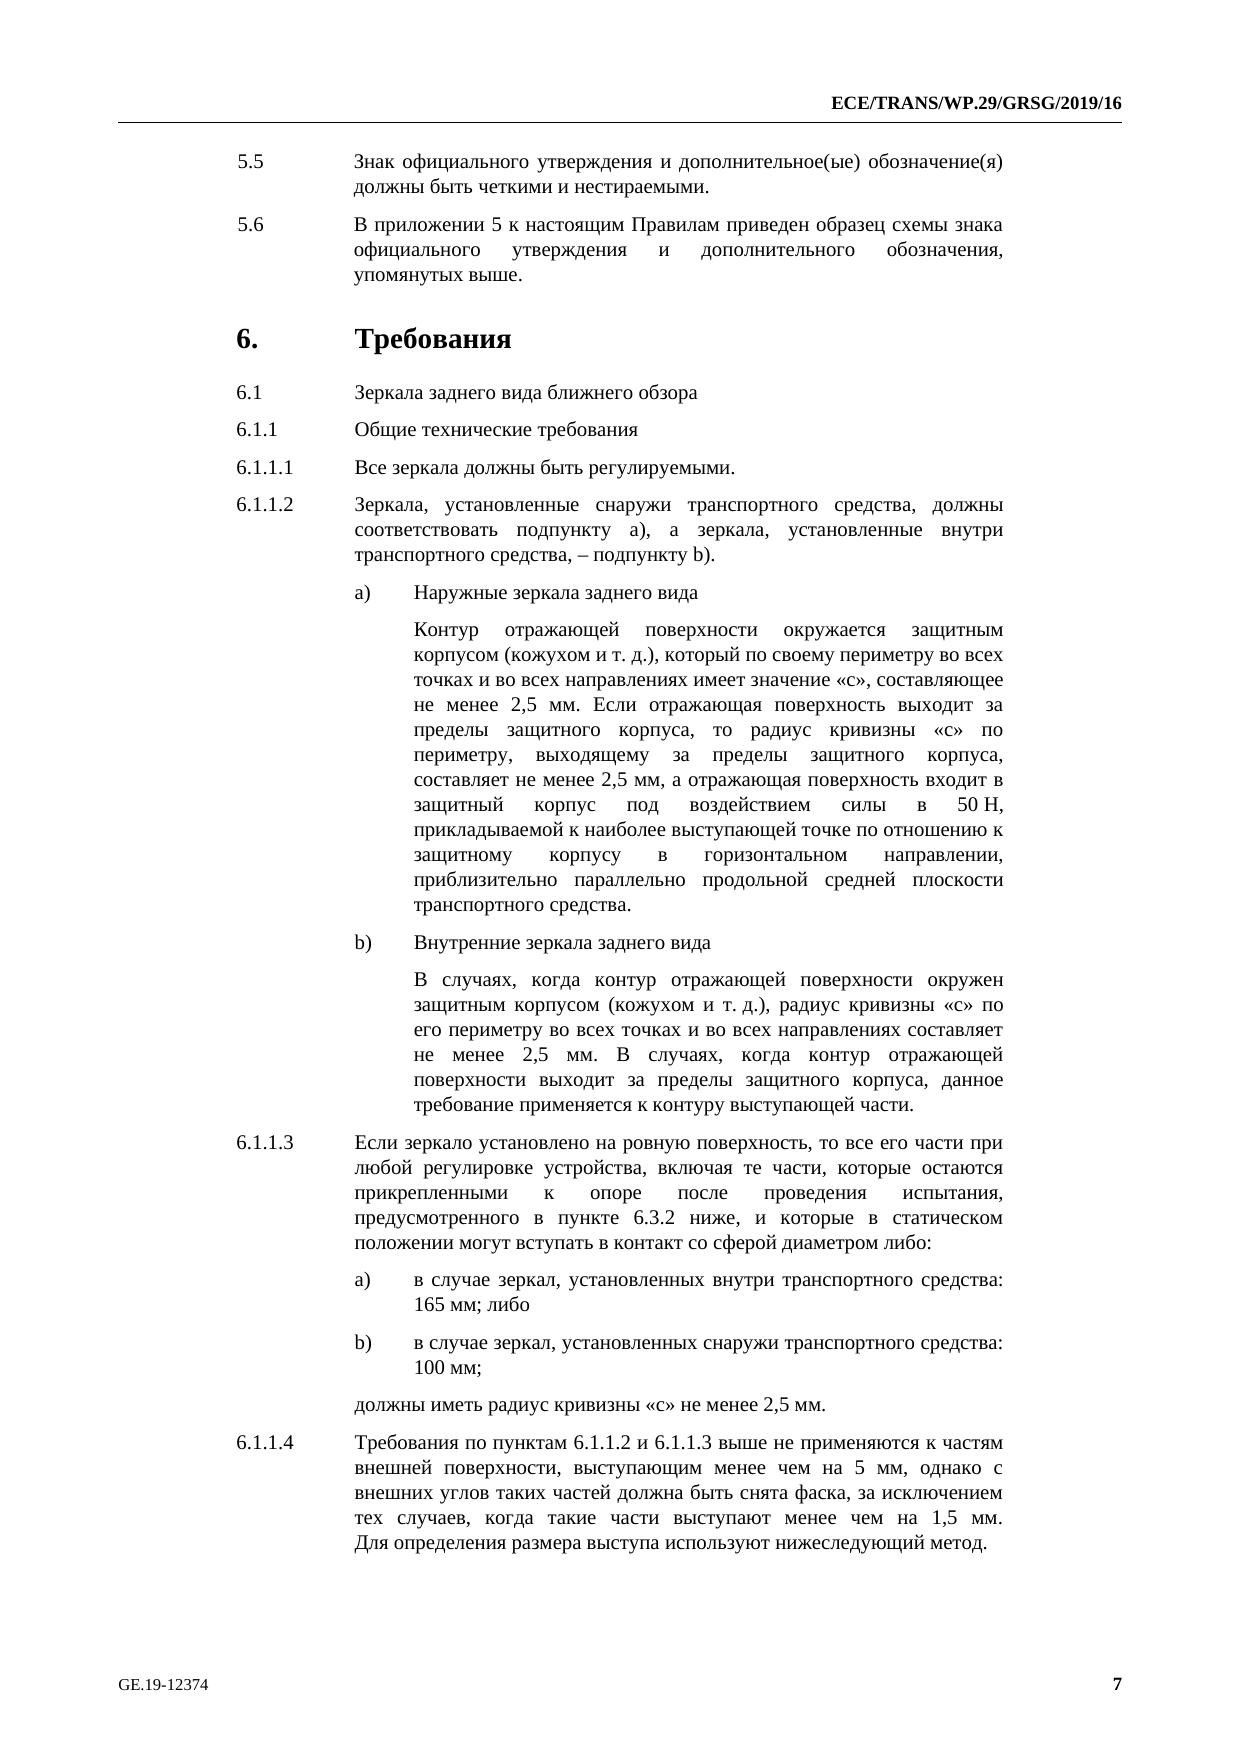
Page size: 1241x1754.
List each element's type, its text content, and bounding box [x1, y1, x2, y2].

text b) в случае зеркал, установленных снаружи транспортного средства: 100 мм; [354, 1329, 1004, 1379]
text 5.5 Знак официального утверждения и дополнительное(ые) обозначение(я) должны быть четкими и нестираемыми. [237, 148, 1004, 198]
text a) в случае зеркал, установленных внутри транспортного средства: 165 мм; либо [354, 1267, 1004, 1317]
text a) Наружные зеркала заднего вида [354, 579, 1004, 604]
text 6.1.1.2 Зеркала, установленные снаружи транспортного средства, должны соответствовать подпункту а), а зеркала, установленные внутри транспортного средства, – подпункту b). [236, 492, 1004, 567]
text должны иметь радиус кривизны «с» не менее 2,5 мм. [236, 1392, 1004, 1417]
text 5.6 В приложении 5 к настоящим Правилам приведен образец схемы знака официального утверждения и дополнительного обозначения, упомянутых выше. [237, 211, 1004, 286]
text 6.1 Зеркала заднего вида ближнего обзора [236, 379, 1004, 404]
text 6.1.1.1 Все зеркала должны быть регулируемыми. [236, 454, 1004, 479]
text 6. Требования [118, 323, 1004, 354]
text Контур отражающей поверхности окружается защитным корпусом (кожухом и т. д.), который по своему периметру во всех точках и во всех направлениях имеет значение «с», составляющее не менее 2,5 мм. Если отражающая поверхность выходит за пределы защитного корпуса, то радиус кривизны «с» по периметру, выходящему за пределы защитного корпуса, составляет не менее 2,5 мм, а отражающая поверхность входит в защитный корпус под воздействием силы в 50 Н, прикладываемой к наиболее выступающей точке по отношению к защитному корпусу в горизонтальном направлении, приблизительно параллельно продольной средней плоскости транспортного средства. [295, 617, 1004, 917]
text 6.1.1 Общие технические требования [236, 417, 1004, 442]
text 6.1.1.4 Требования по пунктам 6.1.1.2 и 6.1.1.3 выше не применяются к частям внешней поверхности, выступающим менее чем на 5 мм, однако с внешних углов таких частей должна быть снята фаска, за исключением тех случаев, когда такие части выступают менее чем на 1,5 мм. Для определения размера выступа используют нижеследующий метод. [236, 1429, 1004, 1554]
text 6.1.1.3 Если зеркало установлено на ровную поверхность, то все его части при любой регулировке устройства, включая те части, которые остаются прикрепленными к опоре после проведения испытания, предусмотренного в пункте 6.3.2 ниже, и которые в статическом положении могут вступать в контакт со сферой диаметром либо: [236, 1129, 1004, 1254]
text В случаях, когда контур отражающей поверхности окружен защитным корпусом (кожухом и т. д.), радиус кривизны «с» по его периметру во всех точках и во всех направлениях составляет не менее 2,5 мм. В случаях, когда контур отражающей поверхности выходит за пределы защитного корпуса, данное требование применяется к контуру выступающей части. [295, 967, 1004, 1117]
text b) Внутренние зеркала заднего вида [236, 929, 1004, 954]
